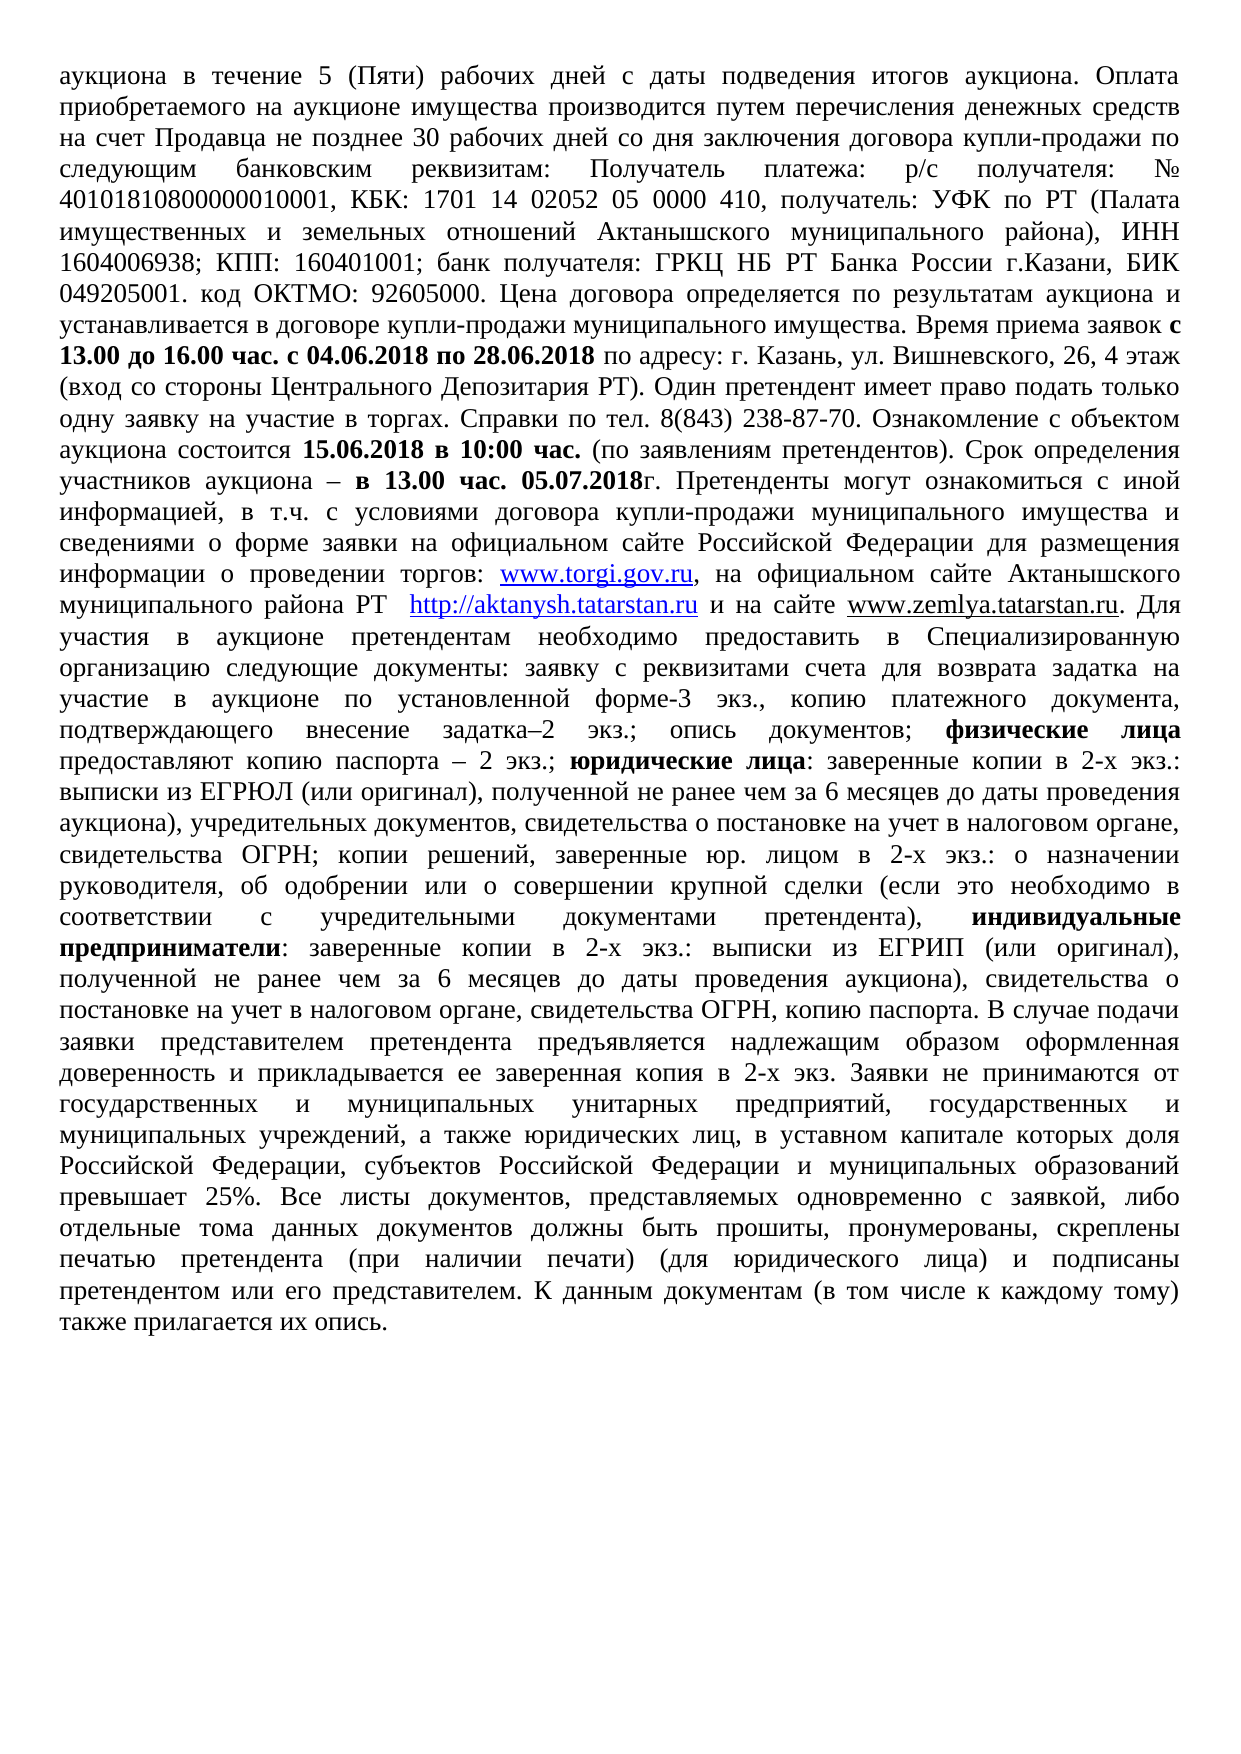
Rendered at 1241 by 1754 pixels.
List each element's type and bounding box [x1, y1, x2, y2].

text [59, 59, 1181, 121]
text [59, 277, 1181, 1336]
